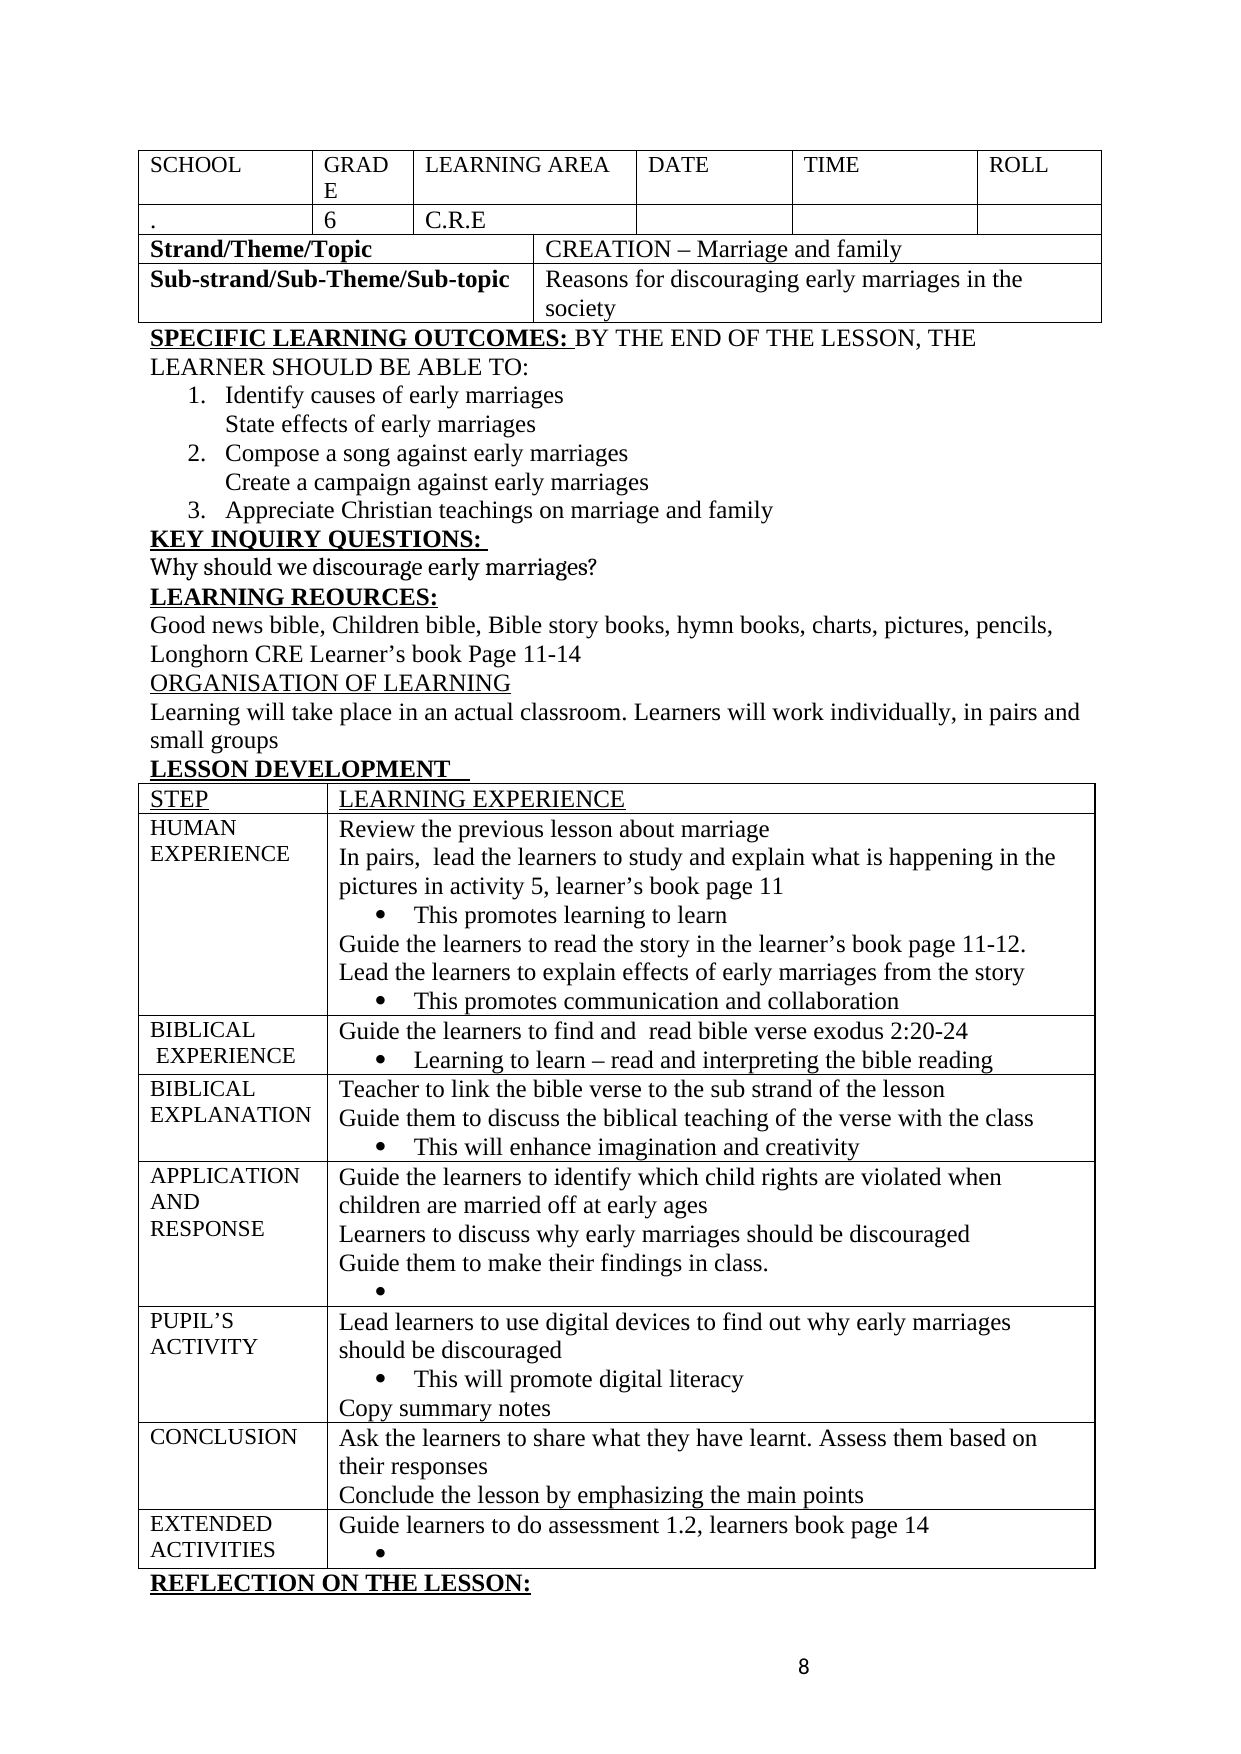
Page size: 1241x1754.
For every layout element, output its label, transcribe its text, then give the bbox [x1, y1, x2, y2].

table_cell 6 [313, 205, 413, 233]
table_cell Sub-strand/Sub-Theme/Sub-topic [139, 264, 533, 322]
text LEARNING REOURCES: [150, 582, 1090, 610]
text Create a campaign against early marriages [225, 467, 1090, 495]
text Good news bible, Children bible, Bible story books, hymn books, charts, pictures, pencils, [150, 610, 1090, 639]
table_header LEARNING AREA [414, 151, 636, 204]
table_header LEARNING EXPERIENCE [328, 784, 1094, 813]
text SPECIFIC LEARNING OUTCOMES: BY THE END OF THE LESSON, THE LEARNER SHOULD BE ABLE TO: [150, 323, 1090, 380]
table_cell BIBLICAL EXPLANATION [139, 1075, 327, 1161]
table_header GRADE [313, 151, 413, 204]
table_cell CONCLUSION [139, 1423, 327, 1509]
table_header ROLL [978, 151, 1101, 204]
table_cell EXTENDED ACTIVITIES [139, 1510, 327, 1567]
table_header STEP [139, 784, 327, 813]
text KEY INQUIRY QUESTIONS: [150, 524, 1090, 553]
table_cell Guide the learners to identify which child rights are violated when children are married off at early ages Learners to discuss why early marriages should be discouraged Guide them to make their findings in class. [328, 1162, 1094, 1306]
table_cell PUPIL’S ACTIVITY [139, 1307, 327, 1422]
table_header DATE [637, 151, 792, 204]
table_cell Guide the learners to find and read bible verse exodus 2:20-24 Learning to learn – read and interpreting the bible reading [328, 1016, 1094, 1073]
table_cell Lead learners to use digital devices to find out why early marriages should be discouraged This will promote digital literacy Copy summary notes [328, 1307, 1094, 1422]
text REFLECTION ON THE LESSON: [150, 1569, 1090, 1597]
table_cell Strand/Theme/Topic [139, 235, 533, 263]
list Appreciate Christian teachings on marriage and family [187, 495, 1090, 524]
table_cell [637, 205, 792, 233]
table_cell HUMAN EXPERIENCE [139, 814, 327, 1015]
list Compose a song against early marriages [187, 438, 1090, 467]
text Learning will take place in an actual classroom. Learners will work individually, in pairs and small groups [150, 697, 1090, 754]
table_header TIME [793, 151, 977, 204]
table_cell Guide learners to do assessment 1.2, learners book page 14 [328, 1510, 1094, 1567]
table_cell CREATION – Marriage and family [534, 235, 1101, 263]
table_cell Reasons for discouraging early marriages in the society [534, 264, 1101, 322]
table_cell [793, 205, 977, 233]
list Identify causes of early marriages [187, 380, 1090, 409]
table_cell [978, 205, 1101, 233]
table_cell C.R.E [414, 205, 636, 233]
table_cell Ask the learners to share what they have learnt. Assess them based on their responses Conclude the lesson by emphasizing the main points [328, 1423, 1094, 1509]
text Why should we discourage early marriages? [150, 553, 1090, 582]
text ORGANISATION OF LEARNING [150, 668, 1090, 697]
table_cell Review the previous lesson about marriage In pairs, lead the learners to study and explain what is happening in the pictures in activity 5, learner’s book page 11 This promotes learning to learn Guide the learners to read the story in the learner’s book page 11-12. Lead the learners to explain effects of early marriages from the story This promotes communication and collaboration [328, 814, 1094, 1015]
table_header SCHOOL [139, 151, 312, 204]
table_cell APPLICATION AND RESPONSE [139, 1162, 327, 1306]
table_cell BIBLICAL EXPERIENCE [139, 1016, 327, 1073]
text State effects of early marriages [225, 409, 1090, 438]
table_cell . [139, 205, 312, 233]
text Longhorn CRE Learner’s book Page 11-14 [150, 639, 1090, 668]
text LESSON DEVELOPMENT [150, 754, 1090, 783]
table_cell Teacher to link the bible verse to the sub strand of the lesson Guide them to discuss the biblical teaching of the verse with the class This will enhance imagination and creativity [328, 1075, 1094, 1161]
